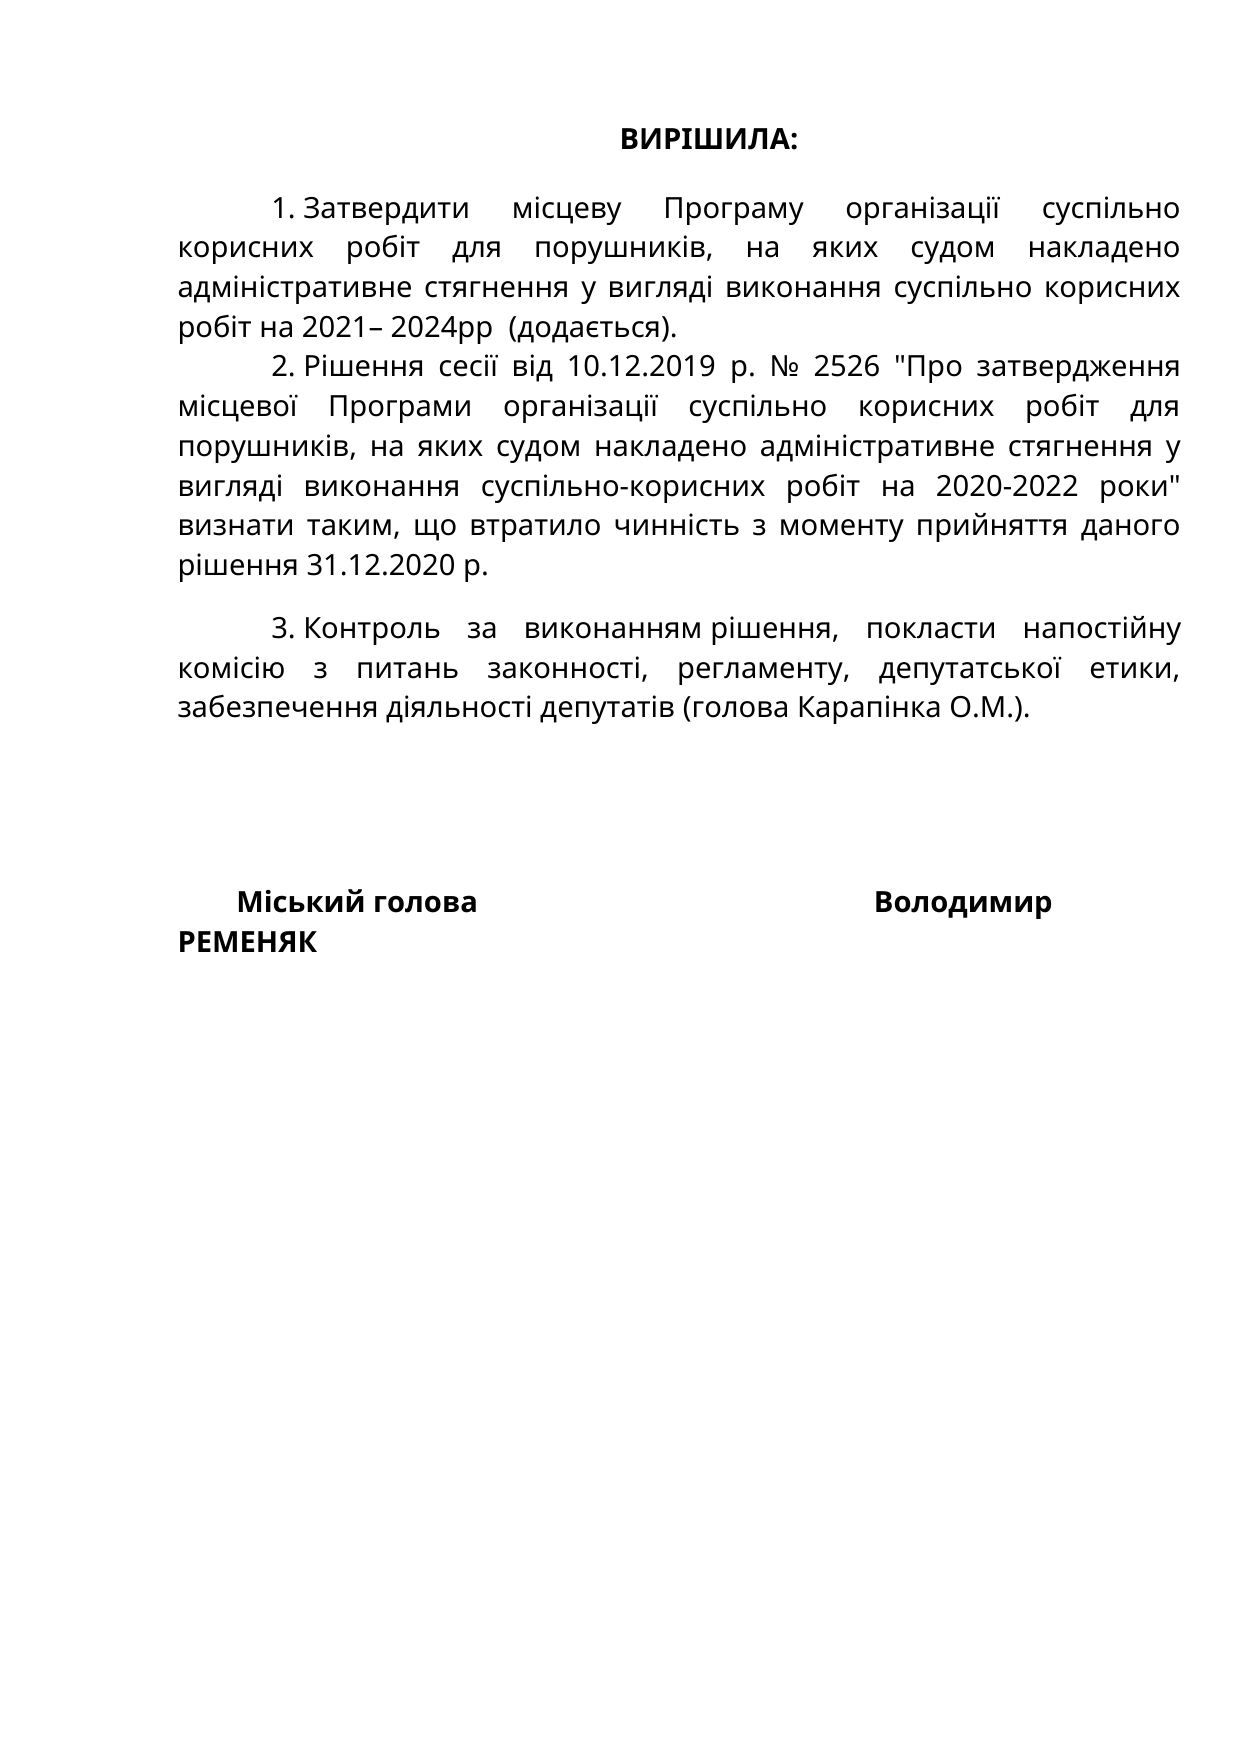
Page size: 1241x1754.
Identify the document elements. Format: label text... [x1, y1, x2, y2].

text Міський голова Володимир РЕМЕНЯК [177, 882, 1181, 961]
text ВИРІШИЛА: [177, 118, 1181, 158]
list Затвердити місцеву Програму організації суспільно корисних робіт для порушників, на яких судом накладено адміністративне стягнення у вигляді виконання суспільно корисних робіт на 2021– 2024рр (додається). [177, 187, 1181, 346]
list Контроль за виконанням рішення, покласти напостійну комісію з питань законності, регламенту, депутатської етики, забезпечення діяльності депутатів (голова Карапінка О.М.). [177, 607, 1181, 726]
list Рішення сесії від 10.12.2019 р. № 2526 "Про затвердження місцевої Програми організації суспільно корисних робіт для порушників, на яких судом накладено адміністративне стягнення у вигляді виконання суспільно-корисних робіт на 2020-2022 роки" визнати таким, що втратило чинність з моменту прийняття даного рішення 31.12.2020 р. [177, 346, 1181, 584]
